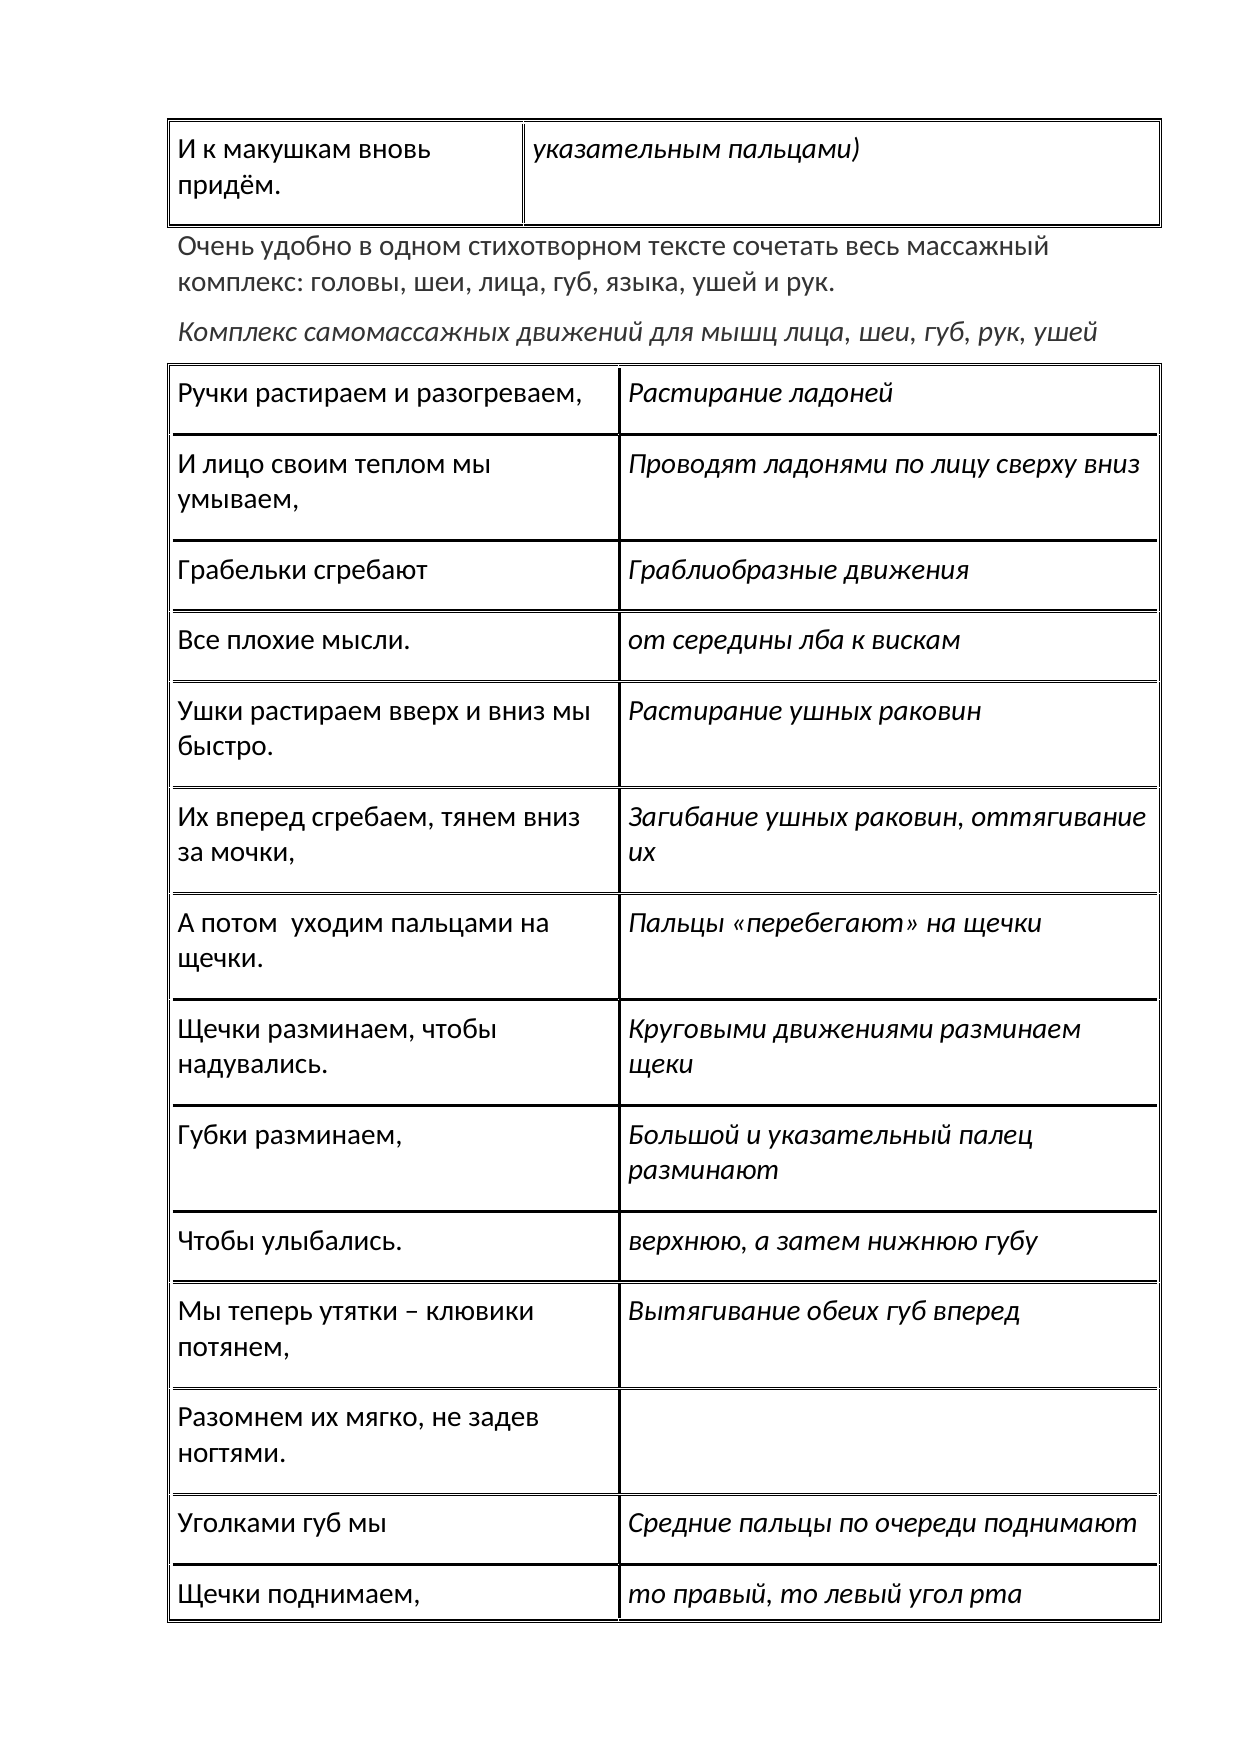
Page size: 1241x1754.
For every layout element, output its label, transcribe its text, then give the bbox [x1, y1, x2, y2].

table_cell Растирание ушных раковин [619, 680, 1160, 786]
table_cell Средние пальцы по очереди поднимают [621, 1493, 1159, 1563]
table_cell Ушки растираем вверх и вниз мы быстро. [169, 680, 619, 786]
table_cell указательным пальцами) [524, 122, 1159, 224]
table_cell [619, 1563, 1160, 1619]
table_cell Губки разминаем, [170, 1104, 618, 1210]
table_cell Все плохие мысли. [170, 609, 618, 680]
table_cell А потом уходим пальцами на щечки. [169, 892, 619, 998]
table_cell Вытягивание обеих губ вперед [621, 1280, 1159, 1386]
table_cell Мы теперь утятки – клювики потянем, [170, 1280, 618, 1386]
table_cell Проводят ладонями по лицу сверху вниз [621, 433, 1160, 539]
text Очень удобно в одном стихотворном тексте сочетать весь массажный комплекс: головы, шеи, лица, губ, языка, ушей и рук. [177, 228, 1152, 299]
table_cell И к макушкам вновь придём. [170, 122, 523, 224]
table_cell от середины лба к вискам [621, 609, 1159, 680]
table_cell Щечки разминаем, чтобы надувались. [169, 998, 618, 1104]
table_header Ручки растираем и разогреваем, [170, 364, 619, 433]
table_cell Большой и указательный палец разминают [621, 1104, 1159, 1210]
text Комплекс самомассажных движений для мышц лица, шеи, губ, рук, ушей [177, 313, 1152, 348]
table_cell [621, 1386, 1159, 1492]
table_cell верхнюю, а затем нижнюю губу [621, 1210, 1159, 1280]
table_cell Круговыми движениями разминаем щеки [621, 998, 1160, 1104]
table_cell Грабельки сгребают [170, 539, 618, 609]
table_cell Их вперед сгребаем, тянем вниз за мочки, [169, 786, 619, 892]
table_cell Разомнем их мягко, не задев ногтями. [170, 1386, 618, 1492]
table_cell Загибание ушных раковин, оттягивание их [619, 786, 1160, 892]
table_cell Уголками губ мы [170, 1493, 618, 1563]
table_cell Пальцы «перебегают» на щечки [619, 892, 1160, 998]
table_cell Граблиобразные движения [621, 539, 1159, 609]
table_cell И лицо своим теплом мы умываем, [169, 433, 618, 539]
table_cell Щечки поднимаем, [169, 1563, 619, 1619]
table_cell Чтобы улыбались. [170, 1210, 618, 1280]
table_header Растирание ладоней [619, 366, 1159, 433]
